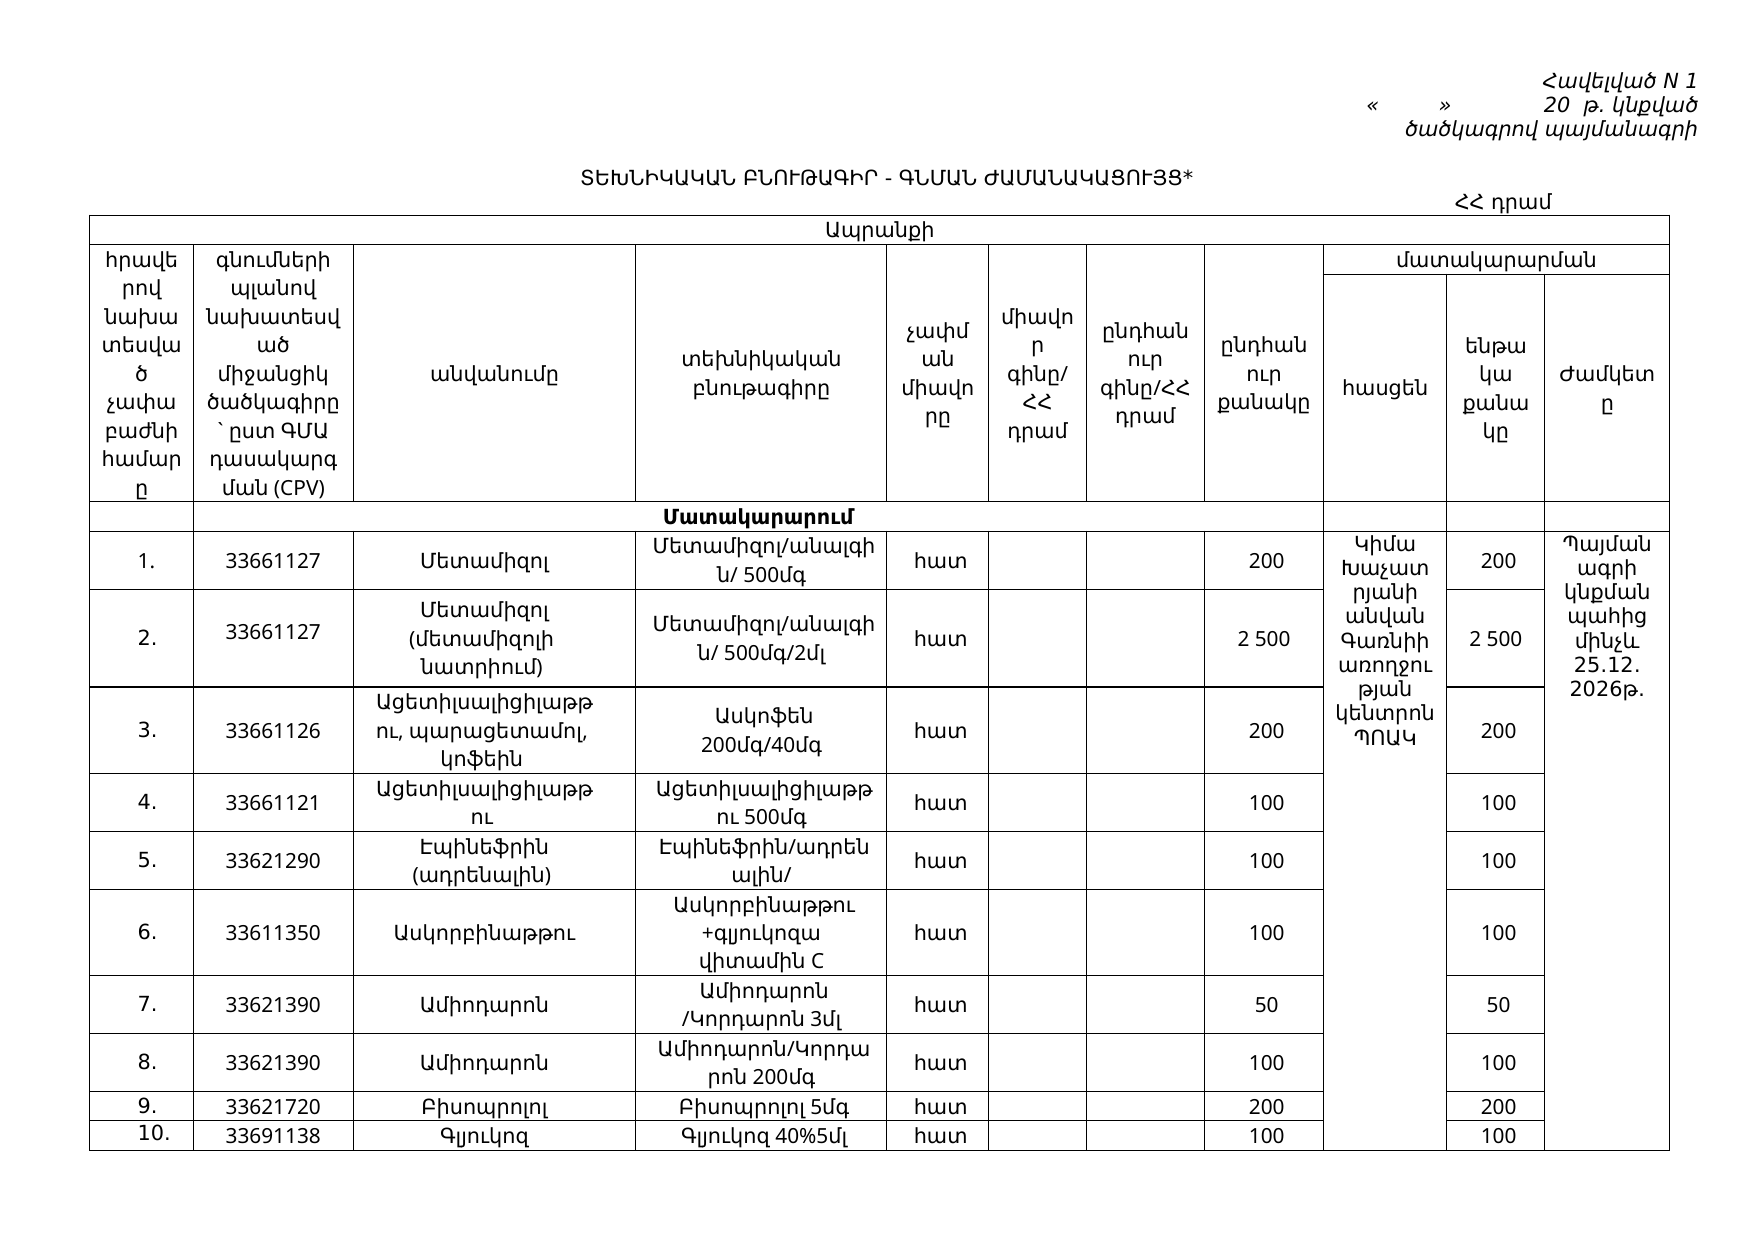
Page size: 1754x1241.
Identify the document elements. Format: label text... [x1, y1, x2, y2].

table_cell [1545, 502, 1669, 531]
table_cell չափման միավորը [887, 245, 988, 501]
text « » 20 թ. կնքված [75, 93, 1698, 117]
table_cell 100 [1205, 832, 1323, 889]
table_cell Ամիոդարոն [354, 976, 635, 1033]
table_cell 200 [1447, 532, 1544, 588]
table_cell ենթակա քանակը [1447, 275, 1544, 501]
table_cell 33621720 [194, 1092, 353, 1120]
table_cell հրավերով նախատեսված չափաբաժնի համարը [90, 245, 193, 501]
text Հավելված N 1 [75, 69, 1698, 93]
table_cell հատ [887, 1034, 988, 1091]
table_cell [90, 502, 193, 531]
table_cell 100 [1205, 890, 1323, 975]
table_cell [90, 688, 193, 773]
table_cell Մետամիզոլ/անալգին/ 500մգ [636, 532, 886, 588]
table_cell գնումների պլանով նախատեսված միջանցիկ ծածկագիրը` ըստ ԳՄԱ դասակարգման (CPV) [194, 245, 353, 501]
table_cell Ասկորբինաթթու +գլյուկոզա վիտամին C [636, 890, 886, 975]
table_cell [989, 976, 1086, 1033]
table_cell [90, 590, 193, 686]
table_cell 33621290 [194, 832, 353, 889]
table_cell 100 [1447, 774, 1544, 831]
table_cell [989, 688, 1086, 773]
table_cell ընդհանուր քանակը [1205, 245, 1323, 501]
table_cell 200 [1205, 688, 1323, 773]
table_cell 100 [1205, 774, 1323, 831]
table_cell հատ [887, 590, 988, 686]
table_cell Ամիոդարոն [354, 1034, 635, 1091]
table_cell 33691138 [194, 1121, 353, 1150]
picture [351, 597, 372, 687]
table_cell [90, 976, 193, 1033]
table_cell [1447, 502, 1544, 531]
table_cell Ամիոդարոն/Կորդարոն 200մգ [636, 1034, 886, 1091]
table_cell Մետամիզոլ [354, 532, 635, 588]
table_cell [1087, 532, 1204, 588]
table_cell [1087, 1034, 1204, 1091]
table_cell [90, 890, 193, 975]
table_cell 33661127 [194, 532, 353, 588]
table_cell [989, 532, 1086, 588]
table_cell Պայմանագրի կնքման պահից մինչև 25․12․ 2026թ․ [1545, 532, 1669, 1150]
table_cell Էպինեֆրին/ադրենալին/ [636, 832, 886, 889]
table_cell մատակարարման [1324, 245, 1669, 273]
table_cell Ացետիլսալիցիլաթթու [354, 774, 635, 831]
table_cell 33621390 [194, 976, 353, 1033]
table_cell [90, 1092, 193, 1120]
table_cell 2 500 [1447, 590, 1544, 686]
table_cell հասցեն [1324, 275, 1446, 501]
table_cell [989, 832, 1086, 889]
table_cell [1087, 890, 1204, 975]
table_cell միավոր գինը/ՀՀ դրամ [989, 245, 1086, 501]
table_cell [1087, 774, 1204, 831]
table_cell Էպինեֆրին (ադրենալին) [354, 832, 635, 889]
table_cell 33611350 [194, 890, 353, 975]
table_cell 200 [1205, 1092, 1323, 1120]
table_cell [989, 1092, 1086, 1120]
table_cell 100 [1447, 1121, 1544, 1150]
table_cell ընդհանուր գինը/ՀՀ դրամ [1087, 245, 1204, 501]
table_cell [90, 1121, 193, 1150]
text ՀՀ դրամ [75, 190, 1698, 214]
table_cell [1087, 832, 1204, 889]
table_cell 200 [1205, 532, 1323, 588]
table_cell Գլյուկոզ 40%5մլ [636, 1121, 886, 1150]
table_cell [1087, 1121, 1204, 1150]
table_cell հատ [887, 976, 988, 1033]
table_cell հատ [887, 890, 988, 975]
table_cell Ամիոդարոն /Կորդարոն 3մլ [636, 976, 886, 1033]
table_cell 100 [1447, 890, 1544, 975]
table_cell 50 [1205, 976, 1323, 1033]
table_cell 33661126 [194, 688, 353, 773]
table_cell 200 [1447, 1092, 1544, 1120]
table_cell Մետամիզոլ/անալգին/ 500մգ/2մլ [636, 590, 886, 686]
table_cell [989, 774, 1086, 831]
table_cell [1087, 976, 1204, 1033]
table_cell [1087, 590, 1204, 686]
table_cell 200 [1447, 688, 1544, 773]
table_cell [989, 1121, 1086, 1150]
table_cell [90, 1034, 193, 1091]
table_cell 2 500 [1205, 590, 1323, 686]
table_cell հատ [887, 832, 988, 889]
table_cell [989, 590, 1086, 686]
table_cell 100 [1205, 1121, 1323, 1150]
table_cell Մետամիզոլ (մետամիզոլի նատրիում) [354, 590, 635, 686]
table_cell [90, 774, 193, 831]
table_cell Ժամկետը [1545, 275, 1669, 501]
table_cell Ասկոֆեն 200մգ/40մգ [636, 688, 886, 773]
table_cell հատ [887, 774, 988, 831]
table_cell [989, 1034, 1086, 1091]
table_cell Ասկորբինաթթու [354, 890, 635, 975]
table_cell [1324, 502, 1446, 531]
table_cell Բիսոպրոլոլ [354, 1092, 635, 1120]
table_cell հատ [887, 532, 988, 588]
text ծածկագրով պայմանագրի [75, 117, 1698, 142]
table_cell Ացետիլսալիցիլաթթու, պարացետամոլ, կոֆեին [354, 688, 635, 773]
table_cell [1087, 688, 1204, 773]
table_cell հատ [887, 688, 988, 773]
text ՏԵԽՆԻԿԱԿԱՆ ԲՆՈՒԹԱԳԻՐ - ԳՆՄԱՆ ԺԱՄԱՆԱԿԱՑՈՒՅՑ* [75, 166, 1698, 190]
table_cell 100 [1447, 1034, 1544, 1091]
table_cell [90, 832, 193, 889]
table_cell Կիմա Խաչատրյանի անվան Գառնիի առողջության կենտրոն ՊՈԱԿ [1324, 532, 1446, 1150]
table_cell 33661121 [194, 774, 353, 831]
table_cell 100 [1205, 1034, 1323, 1091]
table_cell [1087, 1092, 1204, 1120]
table_cell Մատակարարում [194, 502, 1323, 531]
table_cell [90, 532, 193, 588]
table_cell [989, 890, 1086, 975]
table_cell Ացետիլսալիցիլաթթու 500մգ [636, 774, 886, 831]
table_cell 33621390 [194, 1034, 353, 1091]
table_header Ապրանքի [90, 216, 1669, 244]
table_cell 100 [1447, 832, 1544, 889]
table_cell Գլյուկոզ [354, 1121, 635, 1150]
table_cell 50 [1447, 976, 1544, 1033]
table_cell անվանումը [354, 245, 635, 501]
table_cell Բիսոպրոլոլ 5մգ [636, 1092, 886, 1120]
table_cell 33661127 [194, 590, 353, 686]
table_cell տեխնիկական բնութագիրը [636, 245, 886, 501]
table_cell հատ [887, 1121, 988, 1150]
table_cell հատ [887, 1092, 988, 1120]
